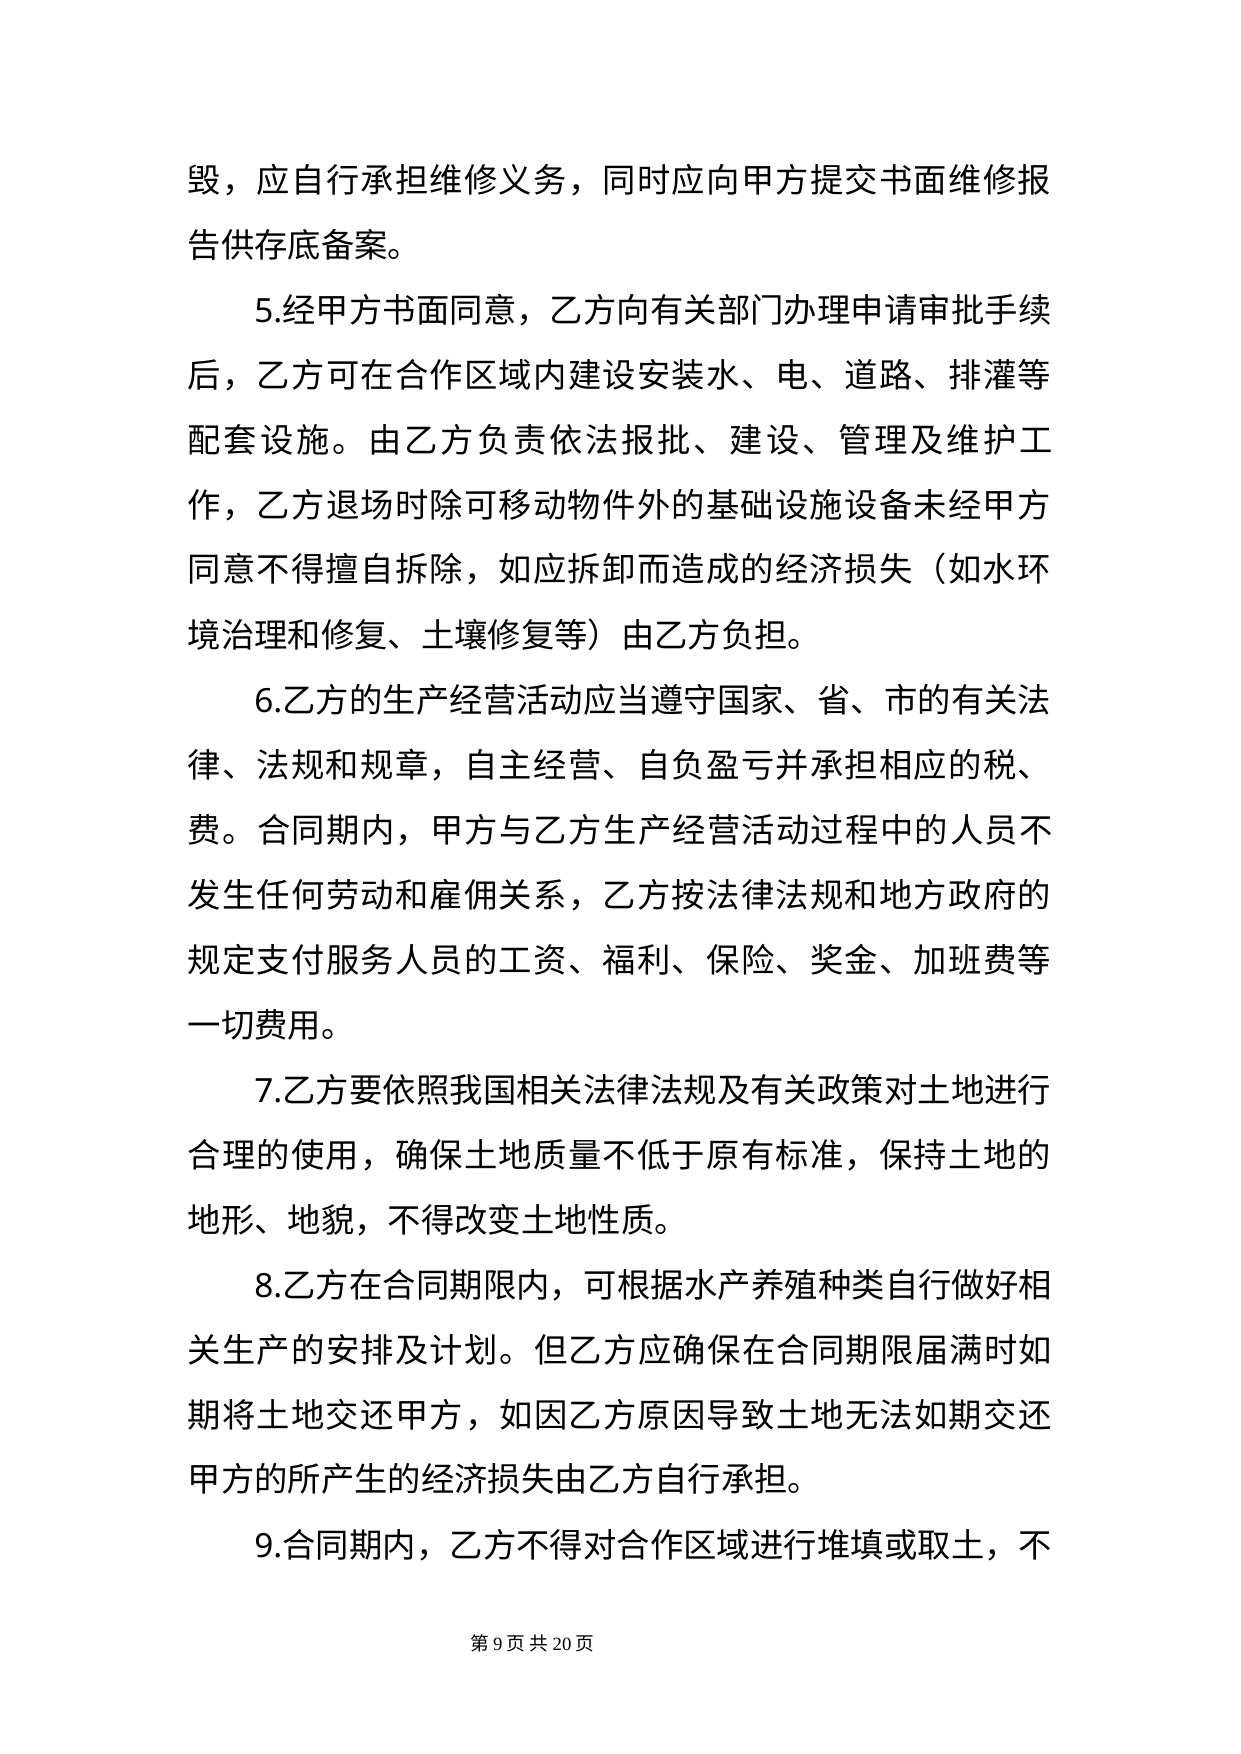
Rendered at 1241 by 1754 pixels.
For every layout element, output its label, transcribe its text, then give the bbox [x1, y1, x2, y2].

text 7.乙方要依照我国相关法律法规及有关政策对土地进行合理的使用，确保土地质量不低于原有标准，保持土地的地形、地貌，不得改变土地性质。 [187, 1056, 1053, 1251]
text 5.经甲方书面同意，乙方向有关部门办理申请审批手续后，乙方可在合作区域内建设安装水、电、道路、排灌等配套设施。由乙方负责依法报批、建设、管理及维护工作，乙方退场时除可移动物件外的基础设施设备未经甲方同意不得擅自拆除，如应拆卸而造成的经济损失（如水环境治理和修复、土壤修复等）由乙方负担。 [187, 276, 1053, 666]
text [187, 146, 1053, 276]
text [187, 1511, 1053, 1576]
text 8.乙方在合同期限内，可根据水产养殖种类自行做好相关生产的安排及计划。但乙方应确保在合同期限届满时如期将土地交还甲方，如因乙方原因导致土地无法如期交还甲方的所产生的经济损失由乙方自行承担。 [187, 1251, 1053, 1511]
text 6.乙方的生产经营活动应当遵守国家、省、市的有关法律、法规和规章，自主经营、自负盈亏并承担相应的税、费。合同期内，甲方与乙方生产经营活动过程中的人员不发生任何劳动和雇佣关系，乙方按法律法规和地方政府的规定支付服务人员的工资、福利、保险、奖金、加班费等一切费用。 [187, 666, 1053, 1056]
